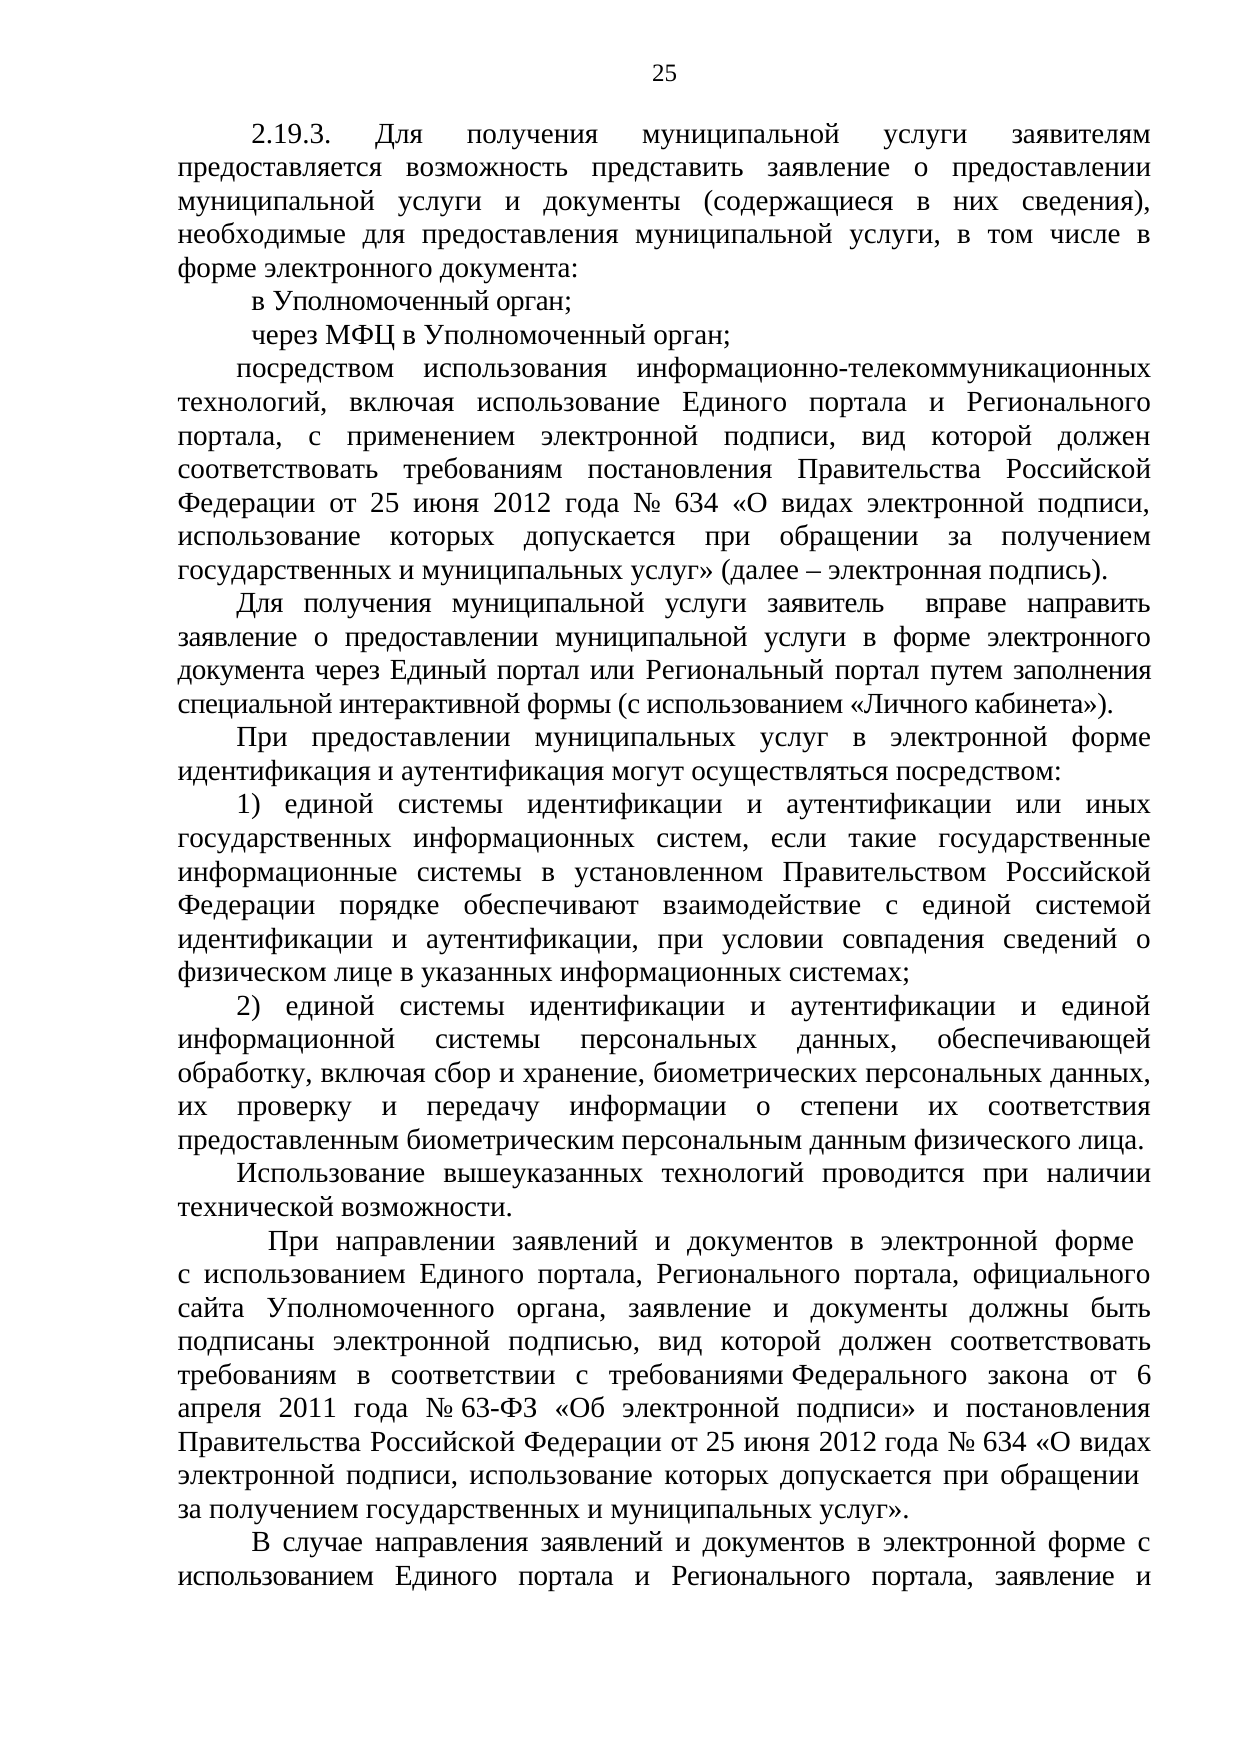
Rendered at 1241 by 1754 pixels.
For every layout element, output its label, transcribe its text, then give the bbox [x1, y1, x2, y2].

text Использование вышеуказанных технологий проводится при наличии технической возможности. [177, 1156, 1152, 1223]
text При направлении заявлений и документов в электронной форме с использованием Единого портала, Регионального портала, официального сайта Уполномоченного органа, заявление и документы должны быть подписаны электронной подписью, вид которой должен соответствовать требованиям в соответствии с требованиями Федерального закона от 6 апреля 2011 года № 63-ФЗ «Об электронной подписи» и постановления Правительства Российской Федерации от 25 июня 2012 года № 634 «О видах электронной подписи, использование которых допускается при обращении за получением государственных и муниципальных услуг». [177, 1223, 1152, 1524]
text При предоставлении муниципальных услуг в электронной форме идентификация и аутентификация могут осуществляться посредством: [177, 719, 1152, 787]
text 2) единой системы идентификации и аутентификации и единой информационной системы персональных данных, обеспечивающей обработку, включая сбор и хранение, биометрических персональных данных, их проверку и передачу информации о степени их соответствия предоставленным биометрическим персональным данным физического лица. [177, 988, 1152, 1156]
text 2.19.3. Для получения муниципальной услуги заявителям предоставляется возможность представить заявление о предоставлении муниципальной услуги и документы (содержащиеся в них сведения), необходимые для предоставления муниципальной услуги, в том числе в форме электронного документа: [177, 116, 1152, 283]
text посредством использования информационно-телекоммуникационных технологий, включая использование Единого портала и Регионального портала, с применением электронной подписи, вид которой должен соответствовать требованиям постановления Правительства Российской Федерации от 25 июня 2012 года № 634 «О видах электронной подписи, использование которых допускается при обращении за получением государственных и муниципальных услуг» (далее – электронная подпись). [177, 351, 1152, 585]
text через МФЦ в Уполномоченный орган; [177, 317, 1152, 351]
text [177, 1524, 1152, 1592]
text 1) единой системы идентификации и аутентификации или иных государственных информационных систем, если такие государственные информационные системы в установленном Правительством Российской Федерации порядке обеспечивают взаимодействие с единой системой идентификации и аутентификации, при условии совпадения сведений о физическом лице в указанных информационных системах; [177, 787, 1152, 988]
text в Уполномоченный орган; [177, 283, 1152, 317]
text Для получения муниципальной услуги заявитель вправе направить заявление о предоставлении муниципальной услуги в форме электронного документа через Единый портал или Региональный портал путем заполнения специальной интерактивной формы (с использованием «Личного кабинета»). [177, 585, 1152, 719]
